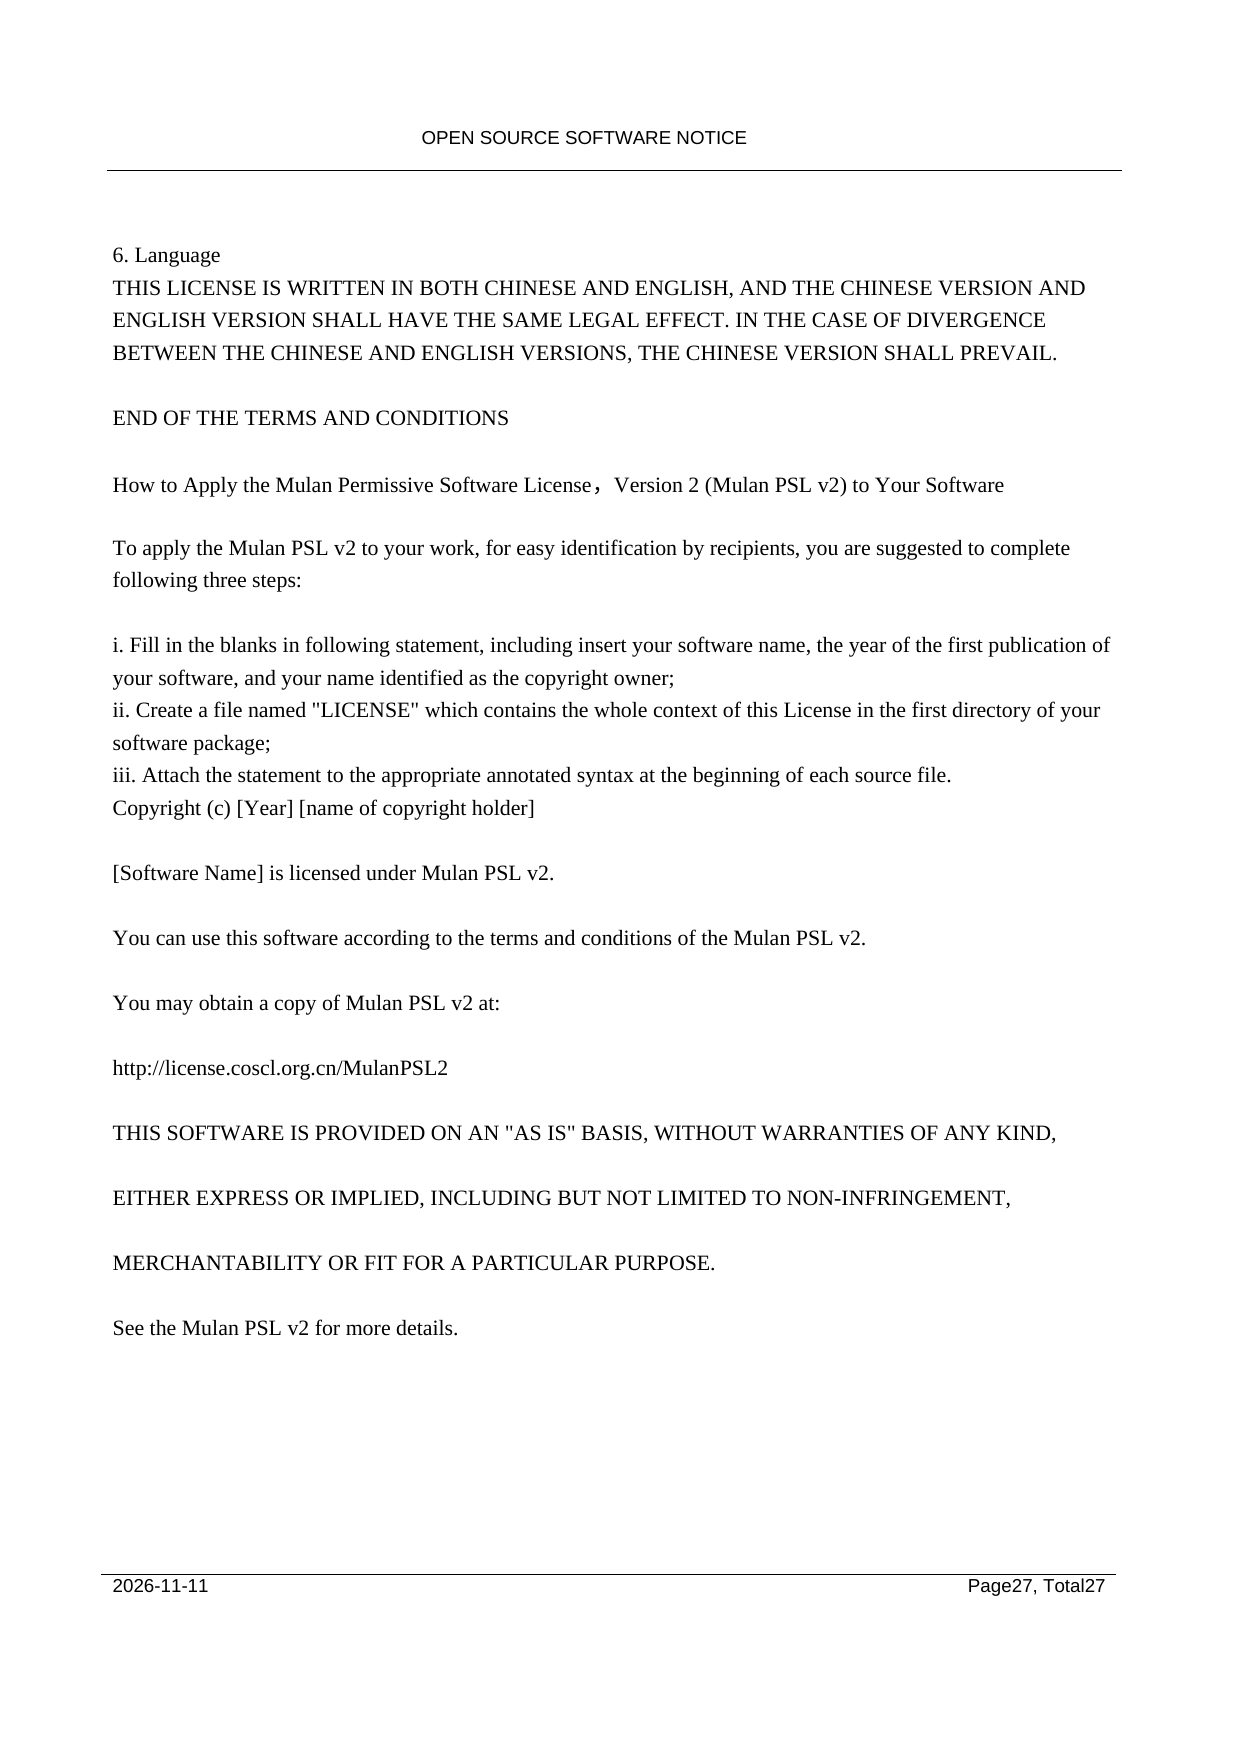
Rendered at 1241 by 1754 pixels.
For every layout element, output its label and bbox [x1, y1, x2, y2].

text [112, 206, 1128, 1344]
